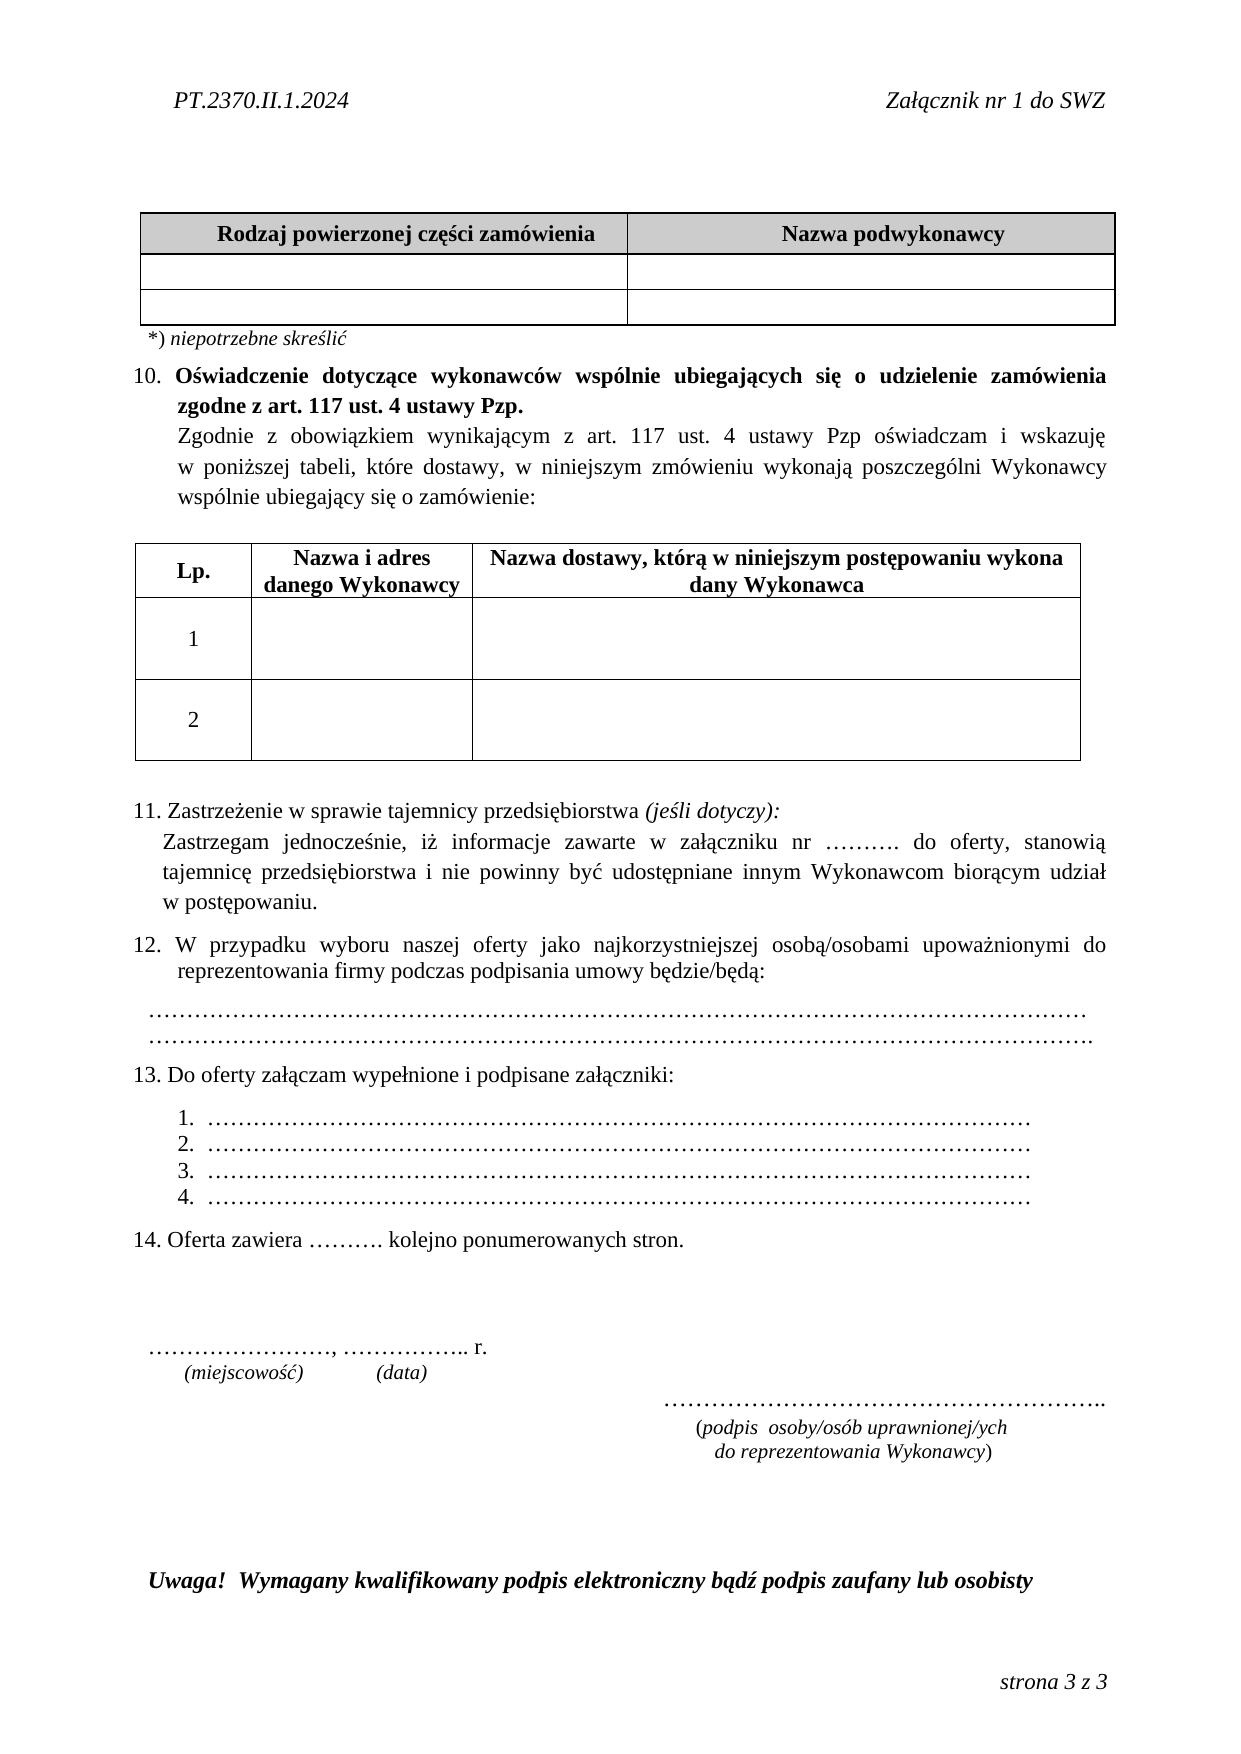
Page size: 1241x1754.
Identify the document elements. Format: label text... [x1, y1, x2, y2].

table_header Lp. [136, 544, 251, 597]
text do reprezentowania Wykonawcy) [148, 1439, 1107, 1463]
table_header Nazwa i adres danego Wykonawcy [252, 544, 472, 597]
text *) niepotrzebne skreślić [148, 326, 1107, 349]
text 14. Oferta zawiera ………. kolejno ponumerowanych stron. [133, 1226, 1107, 1252]
table_cell [473, 680, 1080, 760]
text 12. W przypadku wyboru naszej oferty jako najkorzystniejszej osobą/osobami upoważnionymi do reprezentowania firmy podczas podpisania umowy będzie/będą: [133, 931, 1107, 984]
list ……………………………………………………………………………………………… [177, 1183, 1107, 1209]
table_cell [252, 598, 472, 678]
table_cell [473, 598, 1080, 678]
list Zastrzegam jednocześnie, iż informacje zawarte w załączniku nr ………. do oferty, stanowią tajemnicę przedsiębiorstwa i nie powinny być udostępniane innym Wykonawcom biorącym udział w postępowaniu. [162, 828, 1107, 914]
text ……………………………………………….. [148, 1384, 1107, 1411]
table_cell [628, 290, 1114, 324]
text ……………………, …………….. r. [148, 1333, 1107, 1359]
table_cell 1 [136, 598, 251, 678]
table_cell [141, 255, 627, 288]
text (podpis osoby/osób uprawnionej/ych [148, 1415, 1107, 1439]
list 10. Oświadczenie dotyczące wykonawców wspólnie ubiegających się o udzielenie zamówienia zgodne z art. 117 ust. 4 ustawy Pzp. [133, 362, 1107, 419]
list ……………………………………………………………………………………………… [177, 1130, 1107, 1157]
text 13. Do oferty załączam wypełnione i podpisane załączniki: [133, 1061, 1107, 1088]
table_cell [141, 290, 627, 324]
table_cell 2 [136, 680, 251, 760]
table_cell [628, 255, 1114, 288]
table_header Nazwa podwykonawcy [628, 214, 1114, 253]
list Zgodnie z obowiązkiem wynikającym z art. 117 ust. 4 ustawy Pzp oświadczam i wskazuję w poniższej tabeli, które dostawy, w niniejszym zmówieniu wykonają poszczególni Wykonawcy wspólnie ubiegający się o zamówienie: [177, 422, 1107, 509]
table_header Rodzaj powierzonej części zamówienia [141, 214, 627, 253]
list ……………………………………………………………………………………………… [177, 1104, 1107, 1130]
list ……………………………………………………………………………………………… [177, 1157, 1107, 1183]
text …………………………………………………………………………………………………………………………………………………………………………………………………………………………. [148, 996, 1107, 1049]
table_header Nazwa dostawy, którą w niniejszym postępowaniu wykona dany Wykonawca [473, 544, 1080, 597]
text Uwaga! Wymagany kwalifikowany podpis elektroniczny bądź podpis zaufany lub osobisty [148, 1566, 1107, 1593]
list 11. Zastrzeżenie w sprawie tajemnicy przedsiębiorstwa (jeśli dotyczy): [133, 798, 1107, 824]
text (miejscowość) (data) [148, 1359, 1107, 1384]
table_cell [252, 680, 472, 760]
